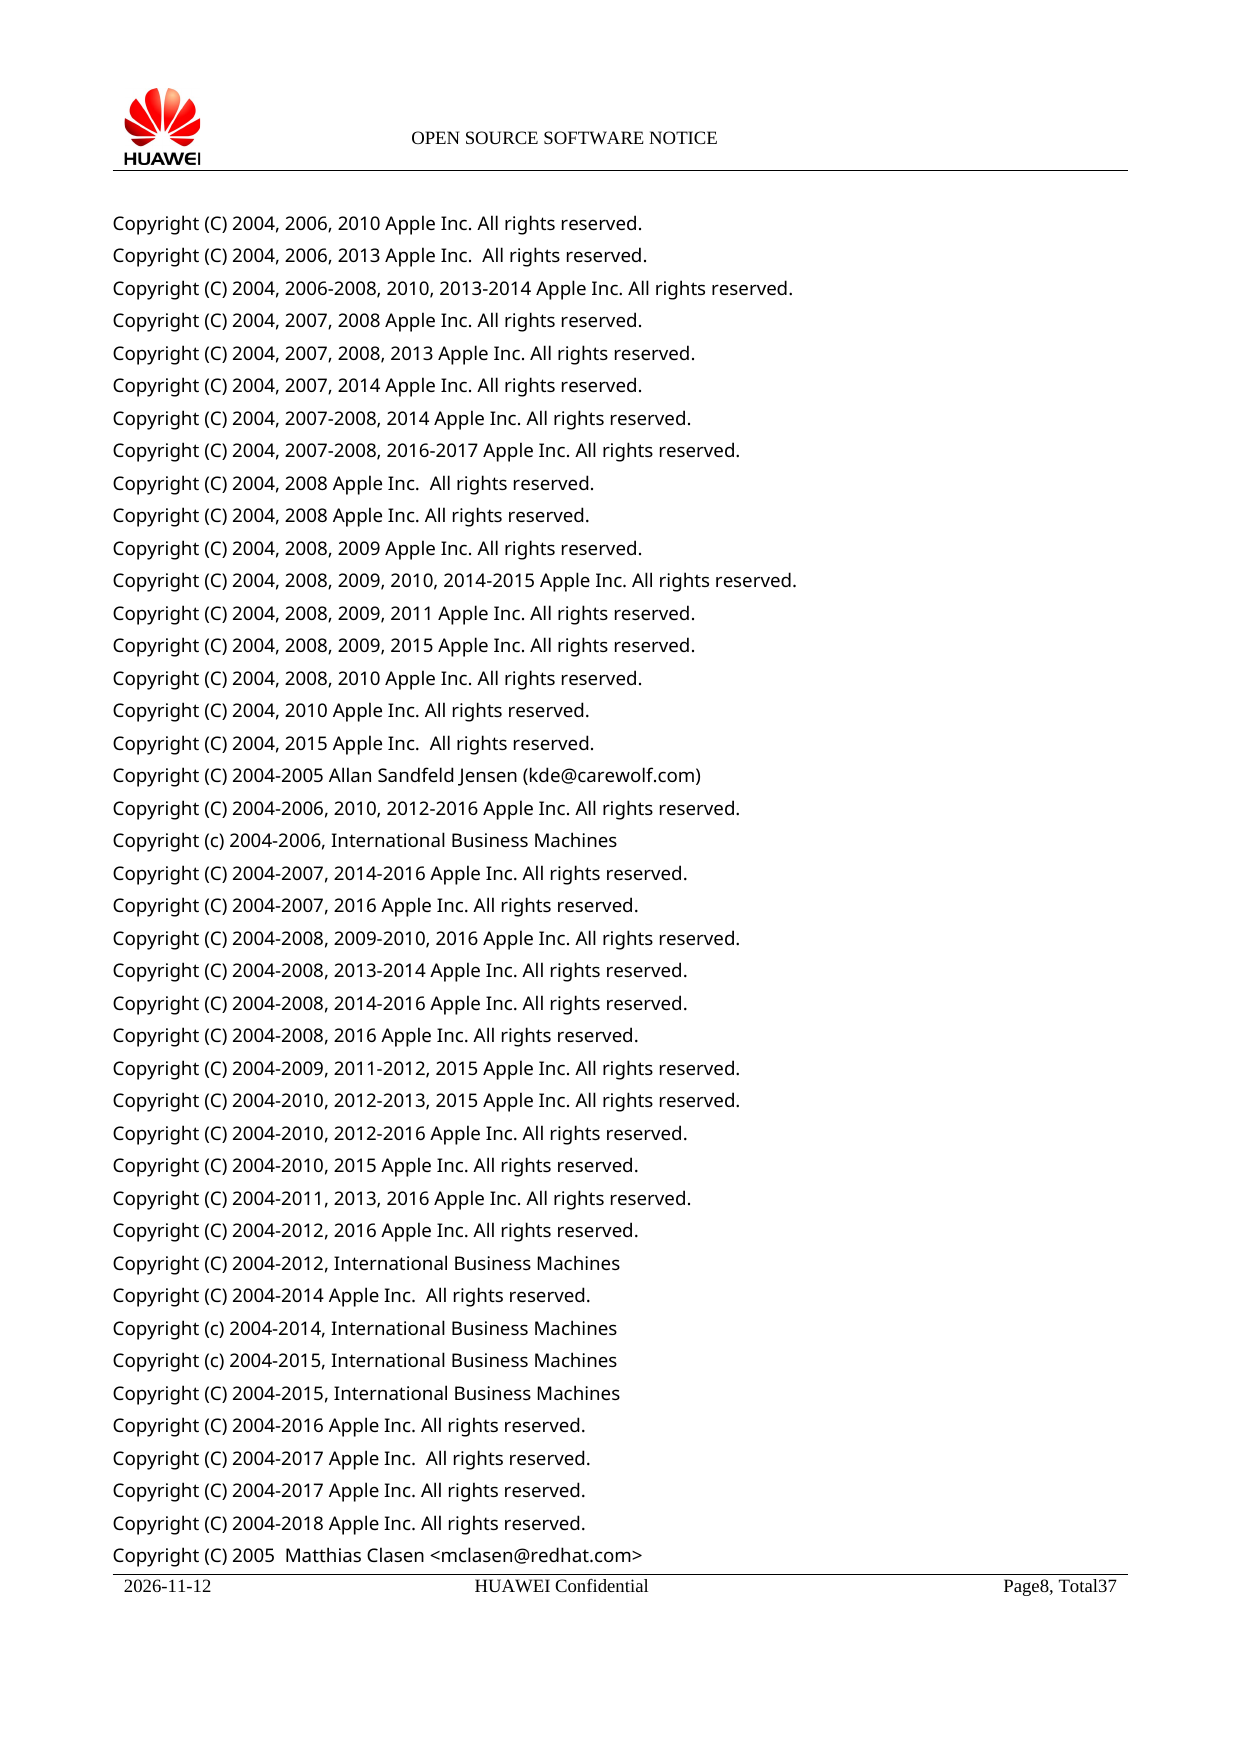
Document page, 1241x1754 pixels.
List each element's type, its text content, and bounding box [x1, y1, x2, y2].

text Copyright (C) 2004, 2008 Apple Inc. All rights reserved. [112, 499, 1128, 531]
text Copyright (C) 2004-2012, International Business Machines [112, 1246, 1128, 1279]
text Copyright (C) 2004-2018 Apple Inc. All rights reserved. [112, 1506, 1128, 1539]
text Copyright (C) 2004-2010, 2012-2016 Apple Inc. All rights reserved. [112, 1116, 1128, 1149]
text Copyright (C) 2004, 2007-2008, 2014 Apple Inc. All rights reserved. [112, 401, 1128, 434]
text Copyright (C) 2004-2015, International Business Machines [112, 1376, 1128, 1409]
text Copyright (C) 2004, 2008, 2009, 2011 Apple Inc. All rights reserved. [112, 596, 1128, 629]
text Copyright (C) 2004-2017 Apple Inc. All rights reserved. [112, 1441, 1128, 1474]
text Copyright (C) 2004, 2008 Apple Inc. All rights reserved. [112, 466, 1128, 499]
text Copyright (C) 2004, 2008, 2009, 2015 Apple Inc. All rights reserved. [112, 629, 1128, 661]
text Copyright (C) 2004-2008, 2009-2010, 2016 Apple Inc. All rights reserved. [112, 921, 1128, 954]
text Copyright (C) 2004, 2007, 2008 Apple Inc. All rights reserved. [112, 304, 1128, 336]
text Copyright (C) 2004-2008, 2014-2016 Apple Inc. All rights reserved. [112, 986, 1128, 1019]
text Copyright (C) 2004-2011, 2013, 2016 Apple Inc. All rights reserved. [112, 1181, 1128, 1214]
text Copyright (C) 2004, 2007-2008, 2016-2017 Apple Inc. All rights reserved. [112, 434, 1128, 466]
text Copyright (c) 2004-2006, International Business Machines [112, 824, 1128, 856]
text Copyright (C) 2004-2007, 2016 Apple Inc. All rights reserved. [112, 889, 1128, 921]
text Copyright (c) 2004-2014, International Business Machines [112, 1311, 1128, 1344]
text Copyright (C) 2004, 2006, 2010 Apple Inc. All rights reserved. [112, 206, 1128, 239]
text Copyright (C) 2004, 2007, 2008, 2013 Apple Inc. All rights reserved. [112, 336, 1128, 369]
picture [124, 88, 201, 165]
text Copyright (C) 2004, 2006-2008, 2010, 2013-2014 Apple Inc. All rights reserved. [112, 271, 1128, 304]
text Copyright (C) 2004, 2006, 2013 Apple Inc. All rights reserved. [112, 239, 1128, 271]
text Copyright (C) 2004-2009, 2011-2012, 2015 Apple Inc. All rights reserved. [112, 1051, 1128, 1084]
text Copyright (C) 2005 Matthias Clasen <mclasen@redhat.com> [112, 1539, 1128, 1571]
text Copyright (C) 2004-2007, 2014-2016 Apple Inc. All rights reserved. [112, 856, 1128, 889]
text Copyright (C) 2004, 2010 Apple Inc. All rights reserved. [112, 694, 1128, 726]
text Copyright (C) 2004-2010, 2012-2013, 2015 Apple Inc. All rights reserved. [112, 1084, 1128, 1116]
text Copyright (C) 2004, 2007, 2014 Apple Inc. All rights reserved. [112, 369, 1128, 401]
text Copyright (C) 2004, 2008, 2010 Apple Inc. All rights reserved. [112, 661, 1128, 694]
text Copyright (C) 2004, 2015 Apple Inc. All rights reserved. [112, 726, 1128, 759]
text Copyright (C) 2004-2008, 2013-2014 Apple Inc. All rights reserved. [112, 954, 1128, 986]
text Copyright (C) 2004, 2008, 2009 Apple Inc. All rights reserved. [112, 531, 1128, 564]
text Copyright (C) 2004-2012, 2016 Apple Inc. All rights reserved. [112, 1214, 1128, 1246]
text Copyright (c) 2004-2015, International Business Machines [112, 1344, 1128, 1376]
text Copyright (C) 2004-2017 Apple Inc. All rights reserved. [112, 1474, 1128, 1506]
text Copyright (C) 2004-2014 Apple Inc. All rights reserved. [112, 1279, 1128, 1311]
text Copyright (C) 2004-2010, 2015 Apple Inc. All rights reserved. [112, 1149, 1128, 1181]
text Copyright (C) 2004-2005 Allan Sandfeld Jensen (kde@carewolf.com) [112, 759, 1128, 791]
text Copyright (C) 2004-2006, 2010, 2012-2016 Apple Inc. All rights reserved. [112, 791, 1128, 824]
text Copyright (C) 2004-2008, 2016 Apple Inc. All rights reserved. [112, 1019, 1128, 1051]
text Copyright (C) 2004-2016 Apple Inc. All rights reserved. [112, 1409, 1128, 1441]
text Copyright (C) 2004, 2008, 2009, 2010, 2014-2015 Apple Inc. All rights reserved. [112, 564, 1128, 596]
